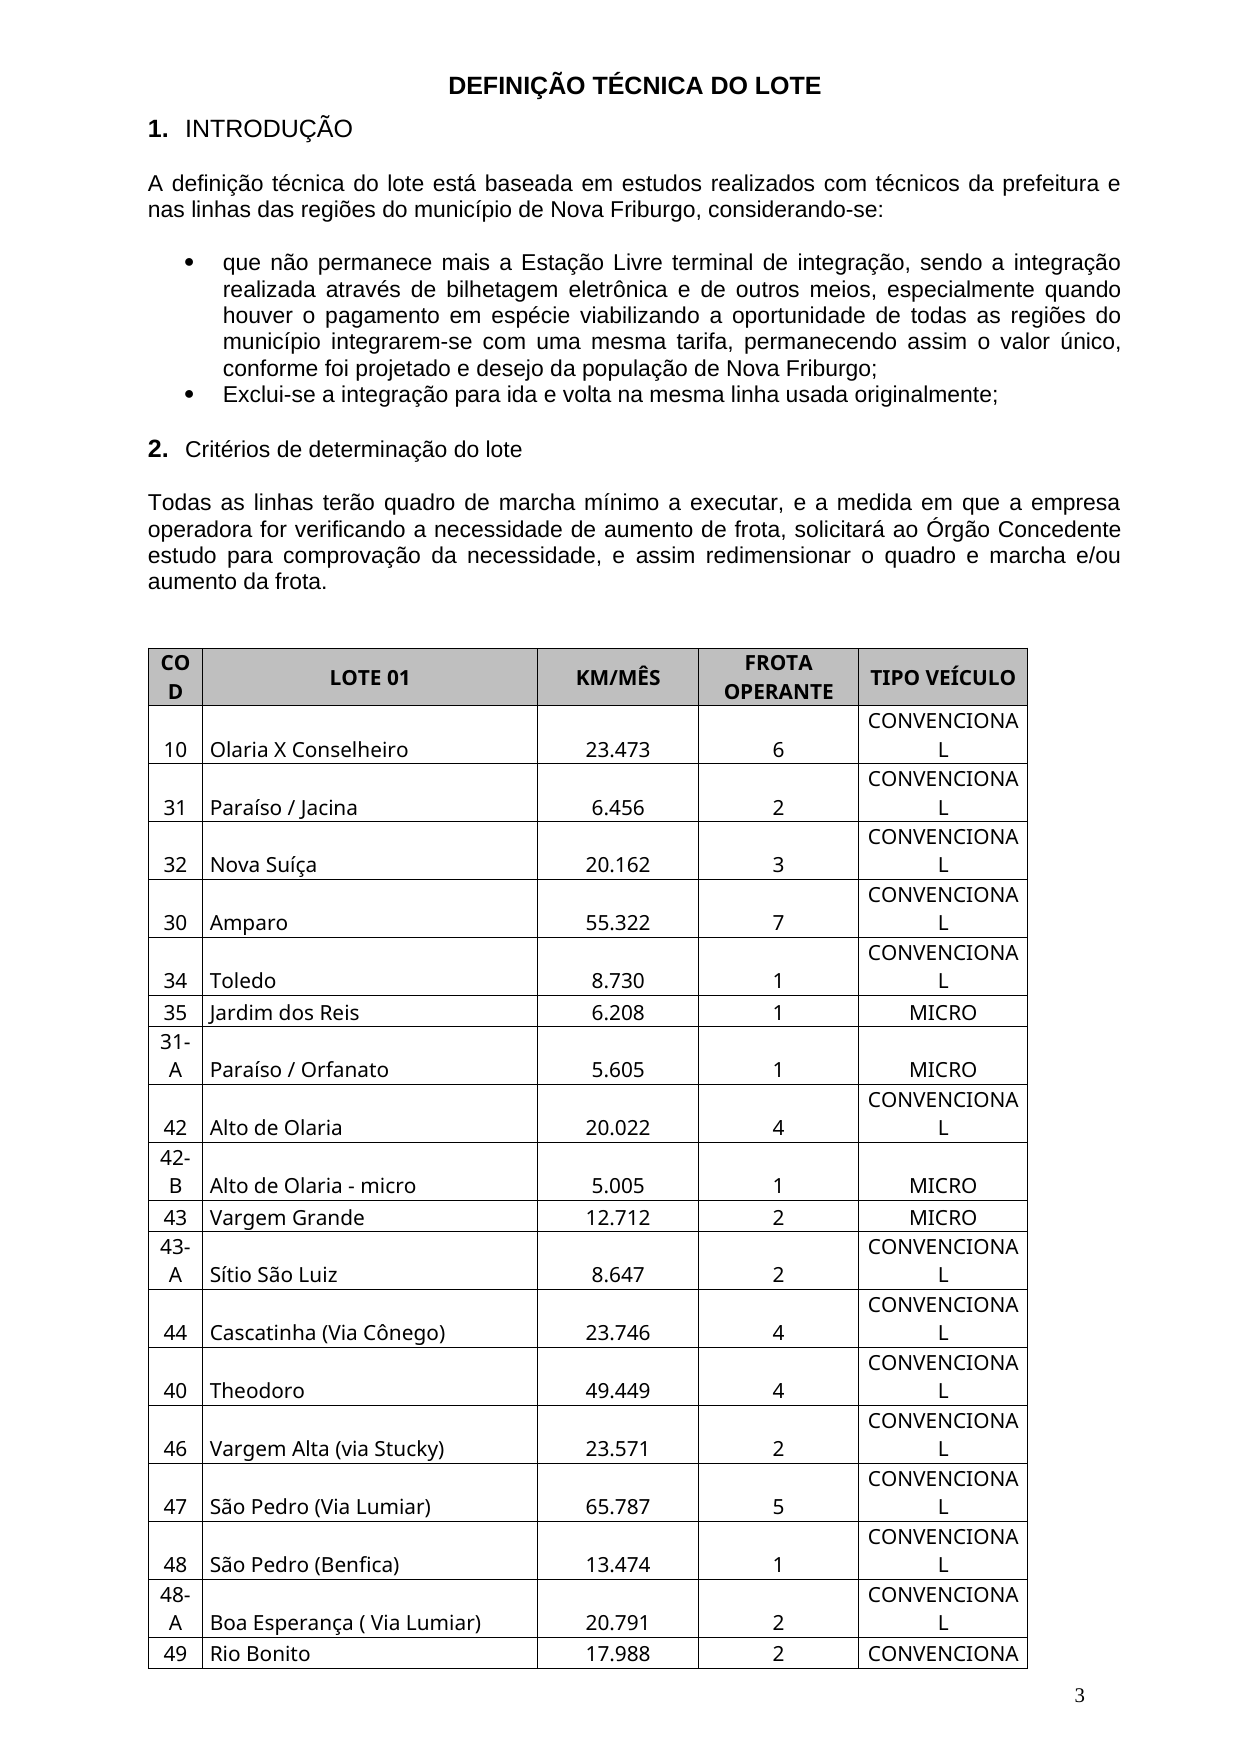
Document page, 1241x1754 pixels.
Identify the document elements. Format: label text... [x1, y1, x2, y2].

table_cell Vargem Alta (via Stucky) [203, 1406, 537, 1463]
table_cell 47 [149, 1464, 202, 1521]
table_cell 20.162 [538, 822, 698, 879]
text DEFINIÇÃO TÉCNICA DO LOTE [148, 71, 1122, 100]
table_cell 30 [149, 880, 202, 937]
table_cell MICRO [859, 1143, 1027, 1200]
table_cell 1 [699, 1027, 858, 1084]
table_cell 23.473 [538, 706, 698, 763]
table_cell CONVENCIONAL [859, 1232, 1027, 1289]
table_cell Paraíso / Jacina [203, 764, 537, 821]
table_cell 23.746 [538, 1290, 698, 1347]
table_cell 2 [699, 1638, 858, 1668]
table_header TIPO VEÍCULO [859, 649, 1027, 705]
table_cell 4 [699, 1085, 858, 1142]
table_cell 2 [699, 1232, 858, 1289]
table_cell 7 [699, 880, 858, 937]
table_cell CONVENCIONAL [859, 1580, 1027, 1637]
table_cell 2 [699, 1201, 858, 1231]
text Todas as linhas terão quadro de marcha mínimo a executar, e a medida em que a empresa operadora for verificando a necessidade de aumento de frota, solicitará ao Órgão Concedente estudo para comprovação da necessidade, e assim redimensionar o quadro e marcha e/ou aumento da frota. [148, 489, 1122, 595]
table_cell 8.730 [538, 938, 698, 995]
table_cell 43 [149, 1201, 202, 1231]
table_cell Vargem Grande [203, 1201, 537, 1231]
table_cell Nova Suíça [203, 822, 537, 879]
table_cell Jardim dos Reis [203, 996, 537, 1026]
table_cell 4 [699, 1348, 858, 1405]
table_cell CONVENCIONAL [859, 822, 1027, 879]
table_cell 5.005 [538, 1143, 698, 1200]
table_cell CONVENCIONAL [859, 1406, 1027, 1463]
table_cell 5.605 [538, 1027, 698, 1084]
table_cell CONVENCIONAL [859, 764, 1027, 821]
table_cell Boa Esperança ( Via Lumiar) [203, 1580, 537, 1637]
table_cell 49.449 [538, 1348, 698, 1405]
table_cell 5 [699, 1464, 858, 1521]
table_cell 32 [149, 822, 202, 879]
table_header FROTA OPERANTE [699, 649, 858, 705]
table_cell 17.988 [538, 1638, 698, 1668]
table_cell 42-B [149, 1143, 202, 1200]
table_cell CONVENCIONAL [859, 1085, 1027, 1142]
table_cell Amparo [203, 880, 537, 937]
table_cell CONVENCIONAL [859, 1638, 1027, 1668]
list Critérios de determinação do lote [148, 434, 1122, 462]
table_cell CONVENCIONAL [859, 1348, 1027, 1405]
table_cell Cascatinha (Via Cônego) [203, 1290, 537, 1347]
table_cell 3 [699, 822, 858, 879]
table_cell 48 [149, 1522, 202, 1579]
table_cell CONVENCIONAL [859, 1290, 1027, 1347]
table_cell 40 [149, 1348, 202, 1405]
table_cell 8.647 [538, 1232, 698, 1289]
table_cell 2 [699, 1406, 858, 1463]
table_cell CONVENCIONAL [859, 880, 1027, 937]
table_header KM/MÊS [538, 649, 698, 705]
table_cell MICRO [859, 996, 1027, 1026]
table_cell 10 [149, 706, 202, 763]
table_cell 42 [149, 1085, 202, 1142]
table_cell 23.571 [538, 1406, 698, 1463]
list Exclui-se a integração para ida e volta na mesma linha usada originalmente; [185, 381, 1122, 407]
table_cell 6.208 [538, 996, 698, 1026]
table_cell 35 [149, 996, 202, 1026]
table_cell 34 [149, 938, 202, 995]
table_cell Rio Bonito [203, 1638, 537, 1668]
table_cell 31 [149, 764, 202, 821]
table_cell 49 [149, 1638, 202, 1668]
table_cell Alto de Olaria [203, 1085, 537, 1142]
table_cell Theodoro [203, 1348, 537, 1405]
table_header COD [149, 649, 202, 705]
table_cell CONVENCIONAL [859, 706, 1027, 763]
table_cell 46 [149, 1406, 202, 1463]
table_cell 4 [699, 1290, 858, 1347]
table_cell CONVENCIONAL [859, 938, 1027, 995]
table_cell 6 [699, 706, 858, 763]
text A definição técnica do lote está baseada em estudos realizados com técnicos da prefeitura e nas linhas das regiões do município de Nova Friburgo, considerando-se: [148, 170, 1122, 223]
list INTRODUÇÃO [148, 114, 1122, 143]
table_cell 1 [699, 1522, 858, 1579]
table_cell 1 [699, 996, 858, 1026]
list que não permanece mais a Estação Livre terminal de integração, sendo a integração realizada através de bilhetagem eletrônica e de outros meios, especialmente quando houver o pagamento em espécie viabilizando a oportunidade de todas as regiões do município integrarem-se com uma mesma tarifa, permanecendo assim o valor único, conforme foi projetado e desejo da população de Nova Friburgo; [185, 249, 1122, 381]
table_cell 55.322 [538, 880, 698, 937]
table_cell 2 [699, 1580, 858, 1637]
table_cell CONVENCIONAL [859, 1522, 1027, 1579]
table_cell São Pedro (Via Lumiar) [203, 1464, 537, 1521]
table_cell 65.787 [538, 1464, 698, 1521]
table_cell 20.022 [538, 1085, 698, 1142]
table_cell Alto de Olaria - micro [203, 1143, 537, 1200]
table_cell São Pedro (Benfica) [203, 1522, 537, 1579]
table_cell 12.712 [538, 1201, 698, 1231]
table_cell 13.474 [538, 1522, 698, 1579]
table_cell MICRO [859, 1027, 1027, 1084]
table_cell 1 [699, 1143, 858, 1200]
table_cell 20.791 [538, 1580, 698, 1637]
table_cell 43-A [149, 1232, 202, 1289]
table_cell Sítio São Luiz [203, 1232, 537, 1289]
table_cell 31-A [149, 1027, 202, 1084]
table_cell Toledo [203, 938, 537, 995]
table_cell Olaria X Conselheiro [203, 706, 537, 763]
table_cell 1 [699, 938, 858, 995]
table_header LOTE 01 [203, 649, 537, 705]
table_cell 2 [699, 764, 858, 821]
table_cell 48-A [149, 1580, 202, 1637]
table_cell MICRO [859, 1201, 1027, 1231]
table_cell 6.456 [538, 764, 698, 821]
table_cell Paraíso / Orfanato [203, 1027, 537, 1084]
table_cell CONVENCIONAL [859, 1464, 1027, 1521]
table_cell 44 [149, 1290, 202, 1347]
